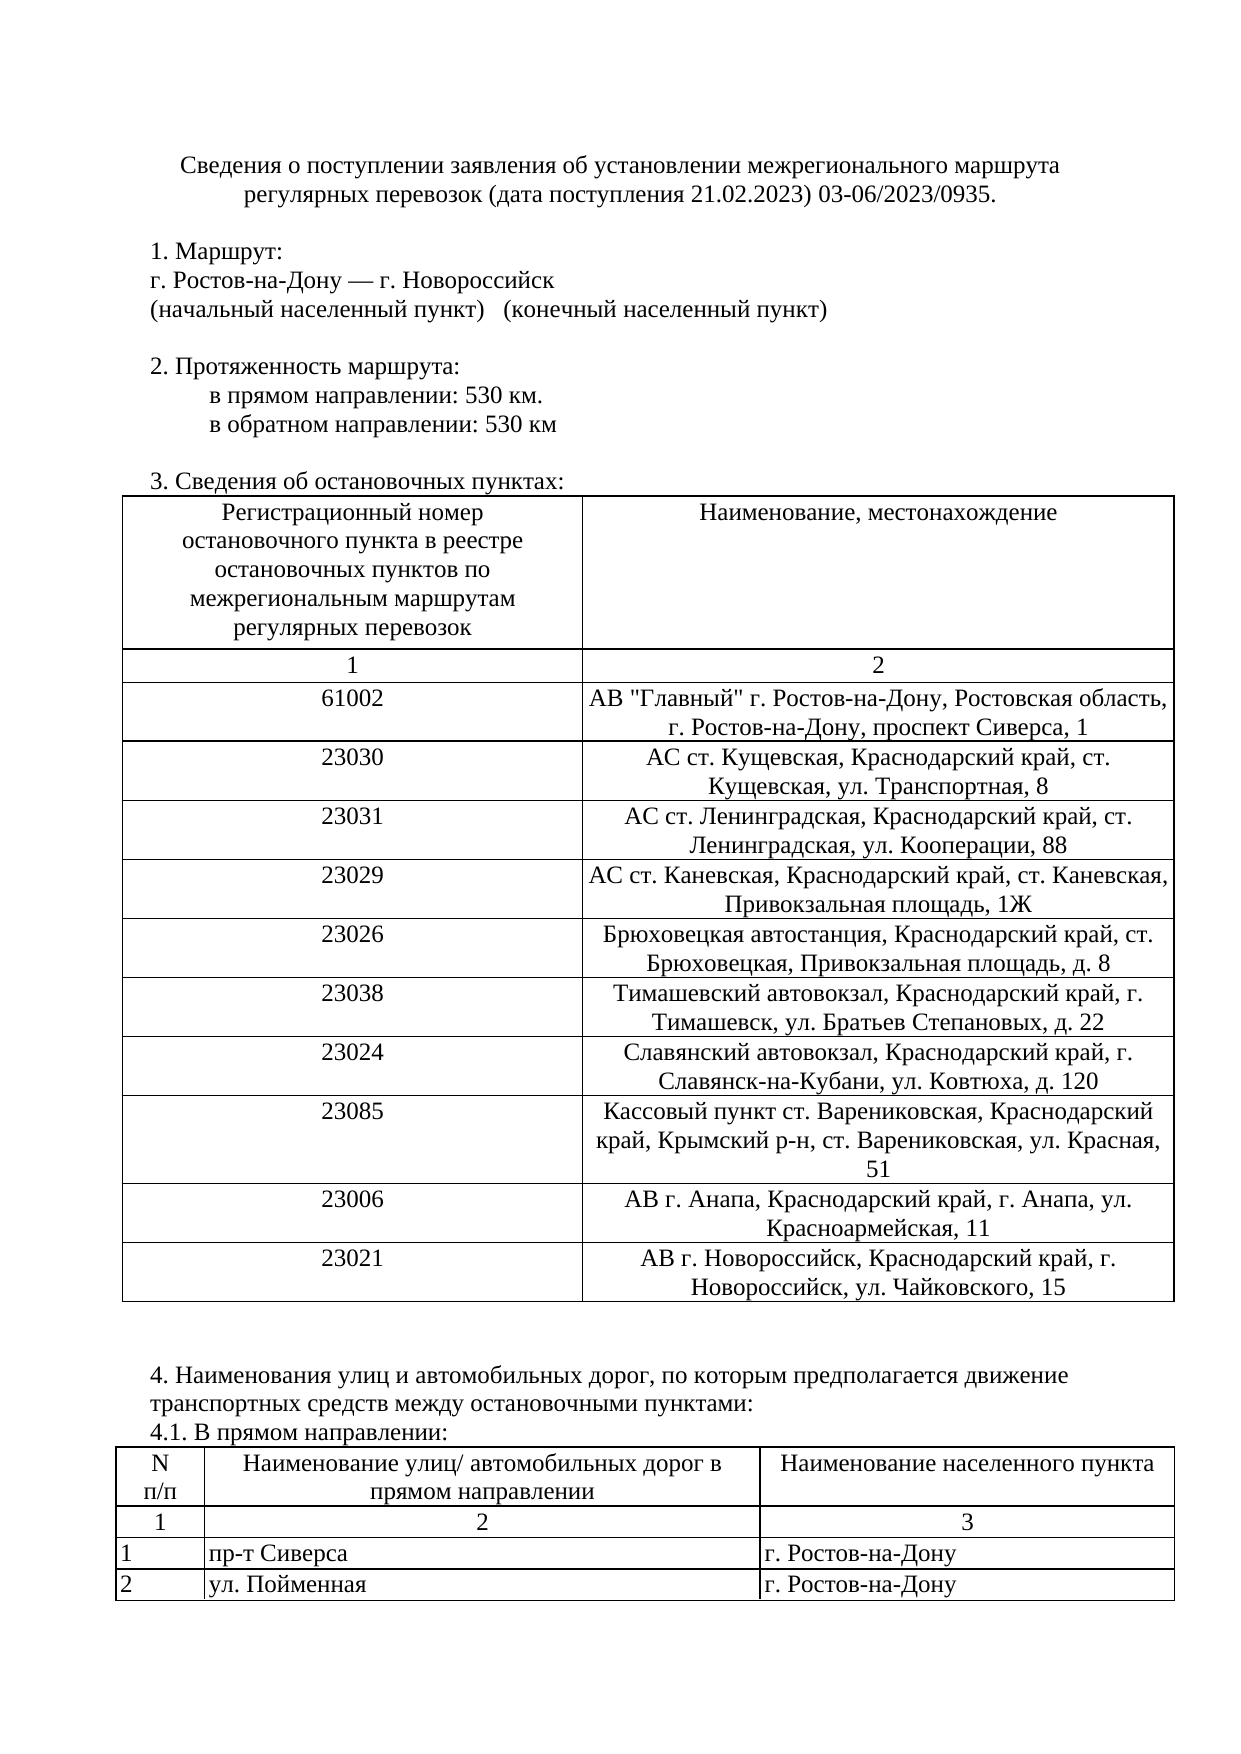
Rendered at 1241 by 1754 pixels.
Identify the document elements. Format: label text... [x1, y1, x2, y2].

text (начальный населенный пункт) (конечный населенный пункт) [150, 294, 1090, 322]
table_cell г. Ростов-на-Дону [761, 1570, 1174, 1599]
table_cell 23085 [123, 1096, 582, 1183]
table_cell 23006 [123, 1184, 582, 1242]
text в прямом направлении: 530 км. [150, 380, 1090, 409]
table_header Наименование, местонахождение [583, 497, 1173, 648]
table_cell ул. Пойменная [205, 1570, 759, 1599]
table_cell АС ст. Ленинградская, Краснодарский край, ст. Ленинградская, ул. Кооперации, 88 [583, 801, 1173, 858]
table_cell 61002 [123, 683, 582, 740]
text в обратном направлении: 530 км [150, 409, 1090, 437]
table_cell 23029 [123, 860, 582, 918]
table_cell Славянский автовокзал, Краснодарский край, г. Славянск-на-Кубани, ул. Ковтюха, д. 120 [583, 1037, 1173, 1095]
table_cell 23038 [123, 978, 582, 1036]
table_cell 2 [583, 650, 1173, 681]
table_cell Кассовый пункт ст. Варениковская, Краснодарский край, Крымский р-н, ст. Варениковская, ул. Красная, 51 [583, 1096, 1173, 1183]
table_header Наименование улиц/ автомобильных дорог в прямом направлении [205, 1448, 759, 1505]
table_header Наименование населенного пункта [761, 1448, 1174, 1505]
table_cell 23031 [123, 801, 582, 858]
table_cell пр-т Сиверса [205, 1538, 759, 1568]
text 4. Наименования улиц и автомобильных дорог, по которым предполагается движение транспортных средств между остановочными пунктами: [150, 1360, 1090, 1417]
table_cell АВ г. Анапа, Краснодарский край, г. Анапа, ул. Красноармейская, 11 [583, 1184, 1173, 1242]
text 3. Сведения об остановочных пунктах: [150, 466, 1090, 495]
text г. Ростов-на-Дону — г. Новороссийск [150, 265, 1090, 294]
text 2. Протяженность маршрута: [150, 351, 1090, 380]
table_cell Брюховецкая автостанция, Краснодарский край, ст. Брюховецкая, Привокзальная площадь, д. 8 [583, 919, 1173, 977]
table_cell АС ст. Каневская, Краснодарский край, ст. Каневская, Привокзальная площадь, 1Ж [583, 860, 1173, 918]
table_cell Тимашевский автовокзал, Краснодарский край, г. Тимашевск, ул. Братьев Степановых, д. 22 [583, 978, 1173, 1036]
table_cell 3 [761, 1507, 1174, 1537]
table_cell 23026 [123, 919, 582, 977]
table_cell АС ст. Кущевская, Краснодарский край, ст. Кущевская, ул. Транспортная, 8 [583, 742, 1173, 799]
table_cell АВ г. Новороссийск, Краснодарский край, г. Новороссийск, ул. Чайковского, 15 [583, 1243, 1173, 1301]
table_cell 23024 [123, 1037, 582, 1095]
table_cell 23021 [123, 1243, 582, 1301]
table_cell г. Ростов-на-Дону [761, 1538, 1174, 1568]
text 4.1. В прямом направлении: [150, 1417, 1090, 1446]
table_cell 1 [117, 1538, 204, 1568]
table_cell 23030 [123, 742, 582, 799]
table_cell 2 [117, 1570, 204, 1599]
table_header Регистрационный номер остановочного пункта в реестре остановочных пунктов по межрегиональным маршрутам регулярных перевозок [123, 497, 582, 648]
text Сведения о поступлении заявления об установлении межрегионального маршрута регулярных перевозок (дата поступления 21.02.2023) 03-06/2023/0935. [150, 150, 1090, 207]
table_cell 1 [117, 1507, 204, 1537]
table_cell 1 [123, 650, 582, 681]
table_header N п/п [117, 1448, 204, 1505]
text 1. Маршрут: [150, 236, 1090, 265]
table_cell 2 [205, 1507, 759, 1537]
table_cell АВ "Главный" г. Ростов-на-Дону, Ростовская область, г. Ростов-на-Дону, проспект Сиверса, 1 [583, 683, 1173, 740]
